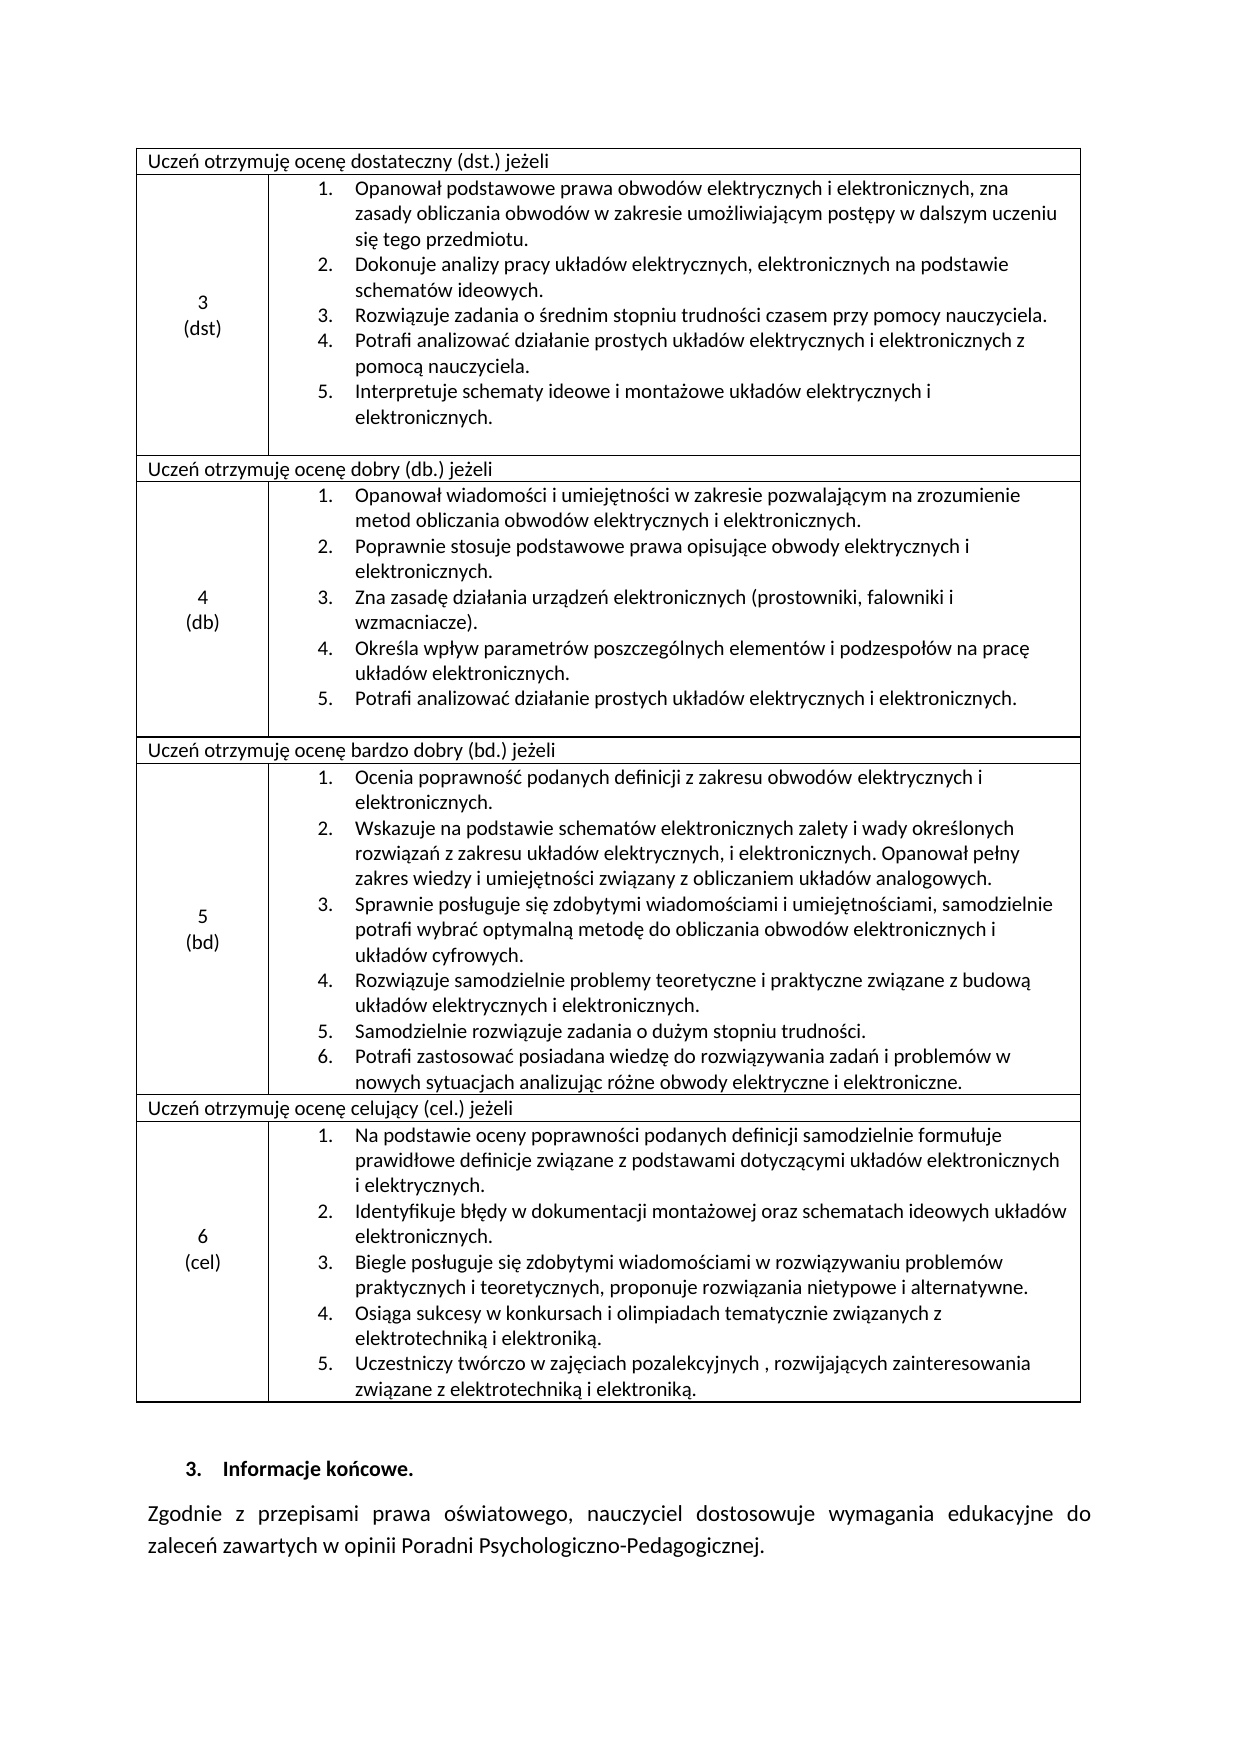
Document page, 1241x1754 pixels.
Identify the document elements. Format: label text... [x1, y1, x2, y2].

table_cell 3 (dst) [137, 175, 268, 455]
table_cell 4 (db) [137, 482, 268, 736]
table_cell Uczeń otrzymuję ocenę bardzo dobry (bd.) jeżeli [137, 738, 1080, 763]
table_cell Uczeń otrzymuję ocenę dobry (db.) jeżeli [137, 456, 1080, 481]
list Informacje końcowe. [185, 1455, 1093, 1482]
table_cell Uczeń otrzymuję ocenę celujący (cel.) jeżeli [137, 1095, 1080, 1121]
text Zgodnie z przepisami prawa oświatowego, nauczyciel dostosowuje wymagania edukacyjne do zaleceń zawartych w opinii Poradni Psychologiczno-Pedagogicznej. [148, 1499, 1093, 1559]
table_cell Opanował wiadomości i umiejętności w zakresie pozwalającym na zrozumienie metod obliczania obwodów elektrycznych i elektronicznych. Poprawnie stosuje podstawowe prawa opisujące obwody elektrycznych i elektronicznych. Zna zasadę działania urządzeń elektronicznych (prostowniki, falowniki i wzmacniacze). Określa wpływ parametrów poszczególnych elementów i podzespołów na pracę układów elektronicznych. Potrafi analizować działanie prostych układów elektrycznych i elektronicznych. [269, 482, 1080, 736]
table_cell Ocenia poprawność podanych definicji z zakresu obwodów elektrycznych i elektronicznych. Wskazuje na podstawie schematów elektronicznych zalety i wady określonych rozwiązań z zakresu układów elektrycznych, i elektronicznych. Opanował pełny zakres wiedzy i umiejętności związany z obliczaniem układów analogowych. Sprawnie posługuje się zdobytymi wiadomościami i umiejętnościami, samodzielnie potrafi wybrać optymalną metodę do obliczania obwodów elektronicznych i układów cyfrowych. Rozwiązuje samodzielnie problemy teoretyczne i praktyczne związane z budową układów elektrycznych i elektronicznych. Samodzielnie rozwiązuje zadania o dużym stopniu trudności. Potrafi zastosować posiadana wiedzę do rozwiązywania zadań i problemów w nowych sytuacjach analizując różne obwody elektryczne i elektroniczne. [269, 764, 1080, 1094]
table_cell Opanował podstawowe prawa obwodów elektrycznych i elektronicznych, zna zasady obliczania obwodów w zakresie umożliwiającym postępy w dalszym uczeniu się tego przedmiotu. Dokonuje analizy pracy układów elektrycznych, elektronicznych na podstawie schematów ideowych. Rozwiązuje zadania o średnim stopniu trudności czasem przy pomocy nauczyciela. Potrafi analizować działanie prostych układów elektrycznych i elektronicznych z pomocą nauczyciela. Interpretuje schematy ideowe i montażowe układów elektrycznych i elektronicznych. [269, 175, 1080, 455]
table_cell Uczeń otrzymuję ocenę dostateczny (dst.) jeżeli [137, 149, 1080, 174]
table_cell 5 (bd) [137, 764, 268, 1094]
table_cell 6 (cel) [137, 1122, 268, 1401]
table_cell Na podstawie oceny poprawności podanych definicji samodzielnie formułuje prawidłowe definicje związane z podstawami dotyczącymi układów elektronicznych i elektrycznych. Identyfikuje błędy w dokumentacji montażowej oraz schematach ideowych układów elektronicznych. Biegle posługuje się zdobytymi wiadomościami w rozwiązywaniu problemów praktycznych i teoretycznych, proponuje rozwiązania nietypowe i alternatywne. Osiąga sukcesy w konkursach i olimpiadach tematycznie związanych z elektrotechniką i elektroniką. Uczestniczy twórczo w zajęciach pozalekcyjnych , rozwijających zainteresowania związane z elektrotechniką i elektroniką. [269, 1122, 1080, 1401]
